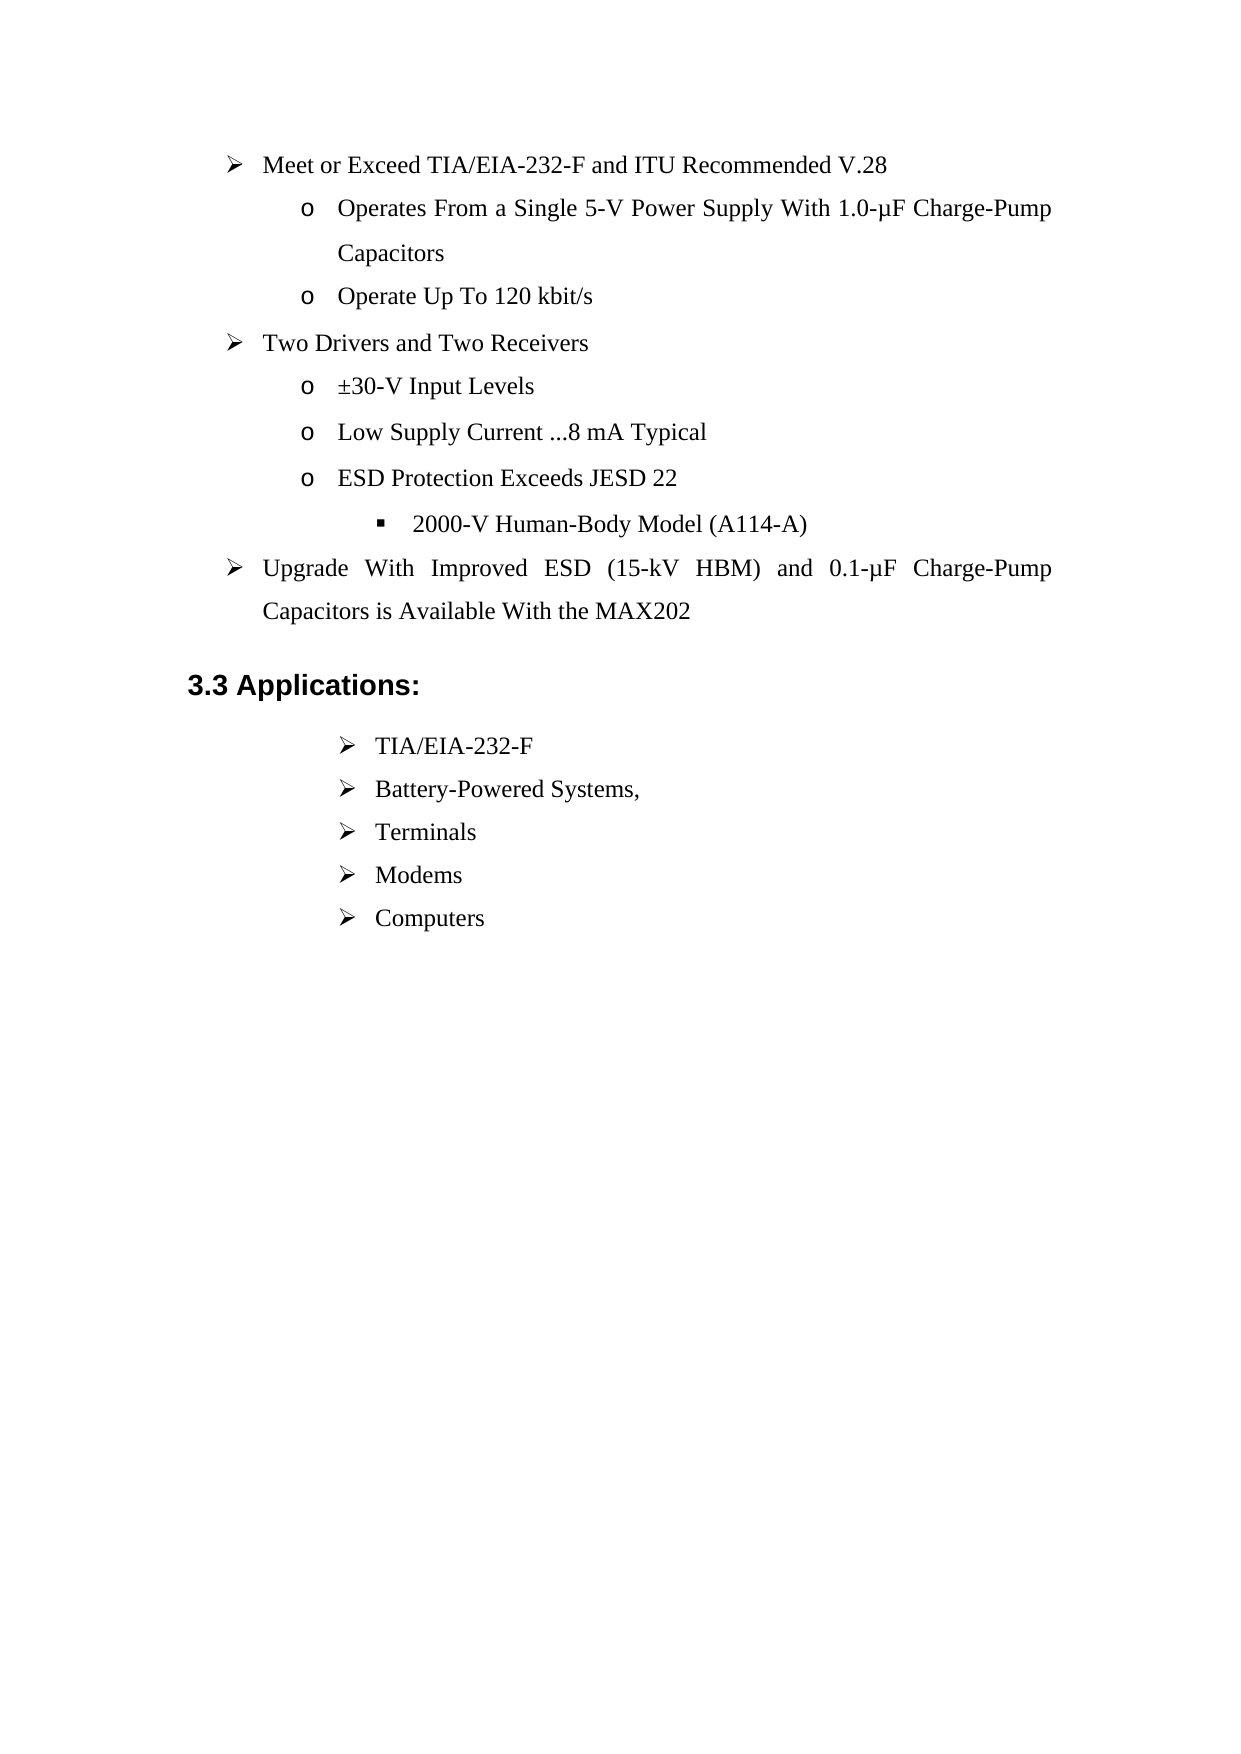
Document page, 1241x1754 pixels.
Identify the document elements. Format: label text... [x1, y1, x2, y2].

list ESD Protection Exceeds JESD 22 [300, 463, 1053, 494]
list Low Supply Current ...8 mA Typical [300, 417, 1053, 448]
list Operates From a Single 5-V Power Supply With 1.0-µF Charge-Pump Capacitors [300, 193, 1053, 267]
list Computers [337, 903, 1053, 932]
list Battery-Powered Systems, [337, 774, 1053, 803]
list ±30-V Input Levels [300, 371, 1053, 402]
list Terminals [337, 817, 1053, 846]
list Upgrade With Improved ESD (15-kV HBM) and 0.1-µF Charge-Pump Capacitors is Available With the MAX202 [225, 553, 1053, 624]
list 2000-V Human-Body Model (A114-A) [375, 509, 1053, 538]
list Operate Up To 120 kbit/s [300, 281, 1053, 312]
list Modems [337, 860, 1053, 889]
list Meet or Exceed TIA/EIA-232-F and ITU Recommended V.28 [225, 150, 1053, 179]
list Two Drivers and Two Receivers [225, 328, 1053, 356]
list TIA/EIA-232-F [337, 731, 1053, 759]
text 3.3 Applications: [187, 668, 1053, 702]
